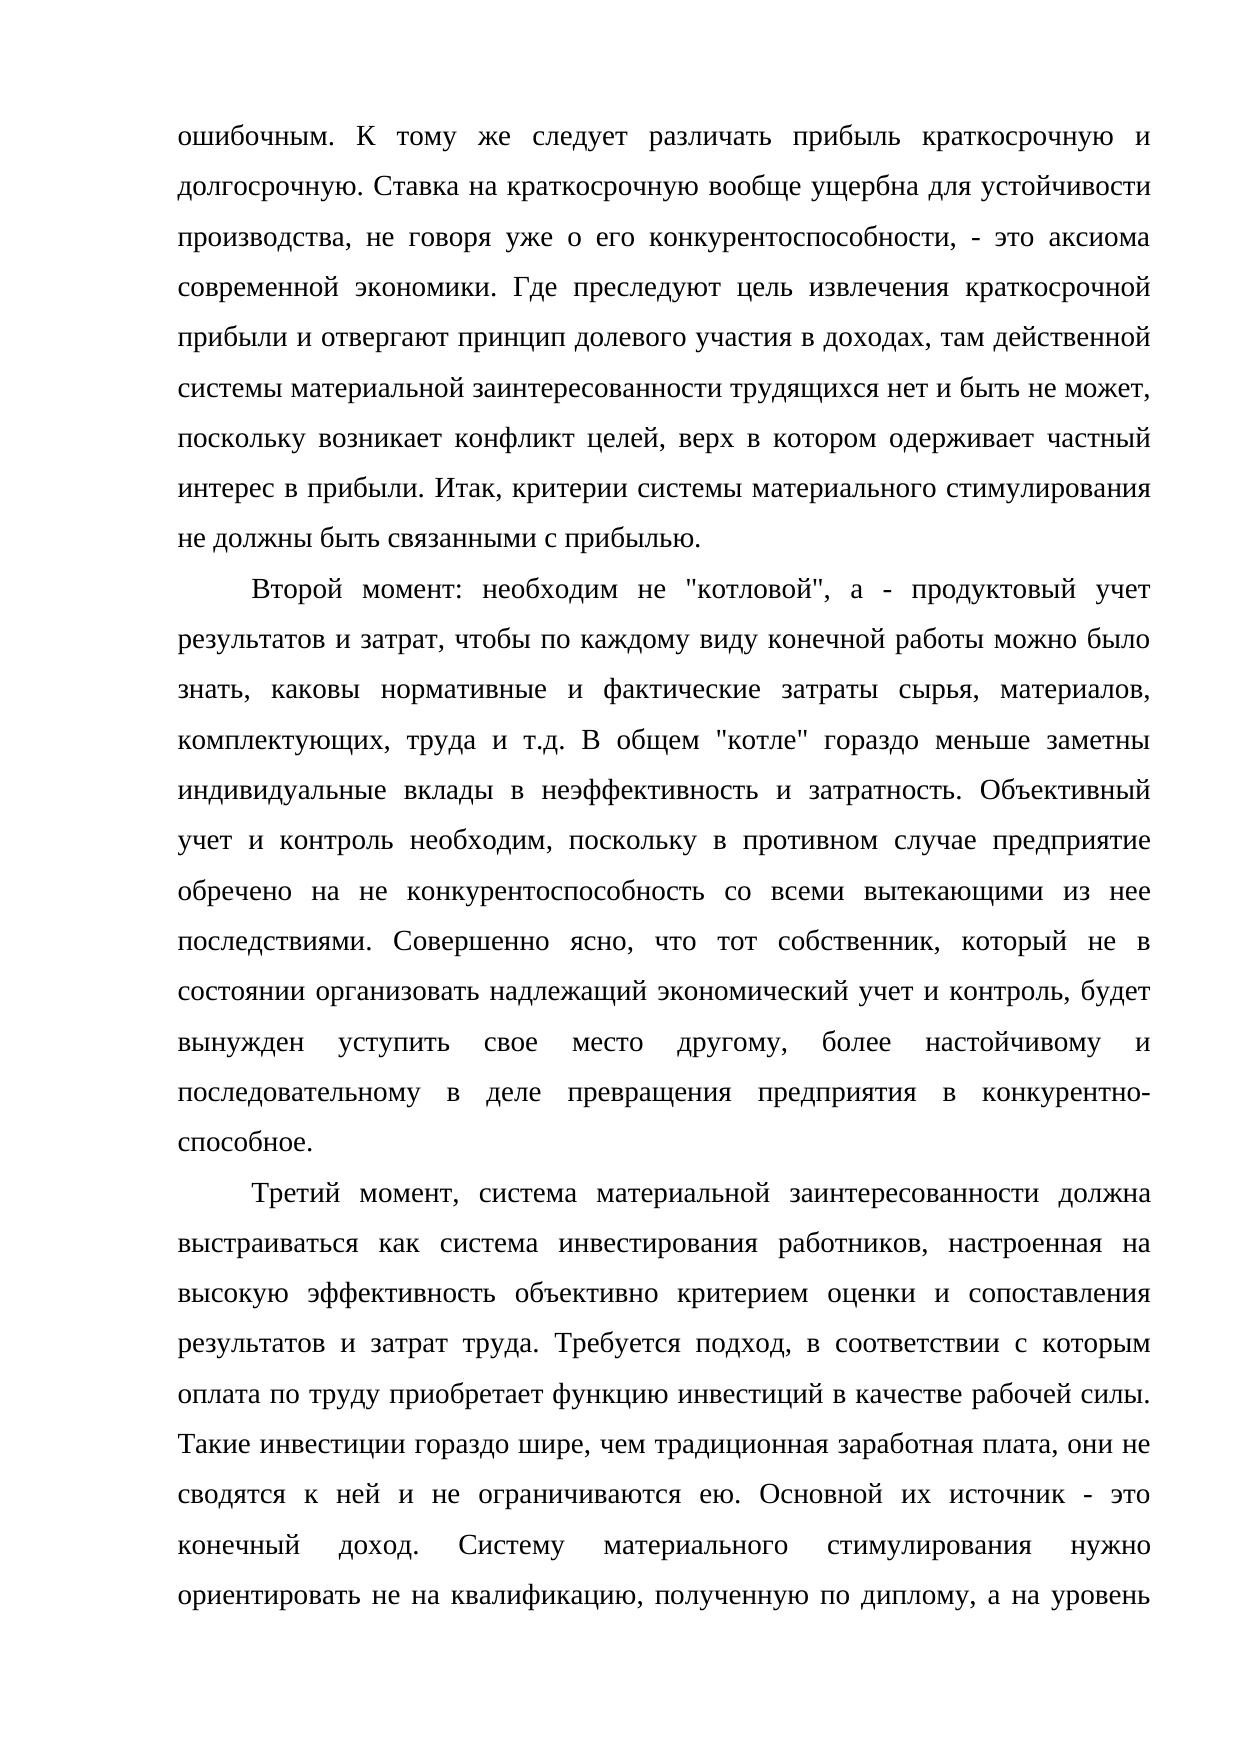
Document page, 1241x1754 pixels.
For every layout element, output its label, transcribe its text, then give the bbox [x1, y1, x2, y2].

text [177, 1175, 1152, 1611]
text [177, 118, 1152, 554]
text Второй момент: необходим не "котловой", а - продуктовый учет результатов и затрат, чтобы по каждому виду конечной работы можно было знать, каковы нормативные и фактические затраты сырья, материалов, комплектующих, труда и т.д. В общем "котле" гораздо меньше заметны индивидуальные вклады в неэффективность и затратность. Объективный учет и контроль необходим, поскольку в противном случае предприятие обречено на не конкурентоспособность со всеми вытекающими из нее последствиями. Совершенно ясно, что тот собственник, который не в состоянии организовать надлежащий экономический учет и контроль, будет вынужден уступить свое место другому, более настойчивому и последовательному в деле превращения предприятия в конкурентно-способное. [177, 571, 1152, 1158]
